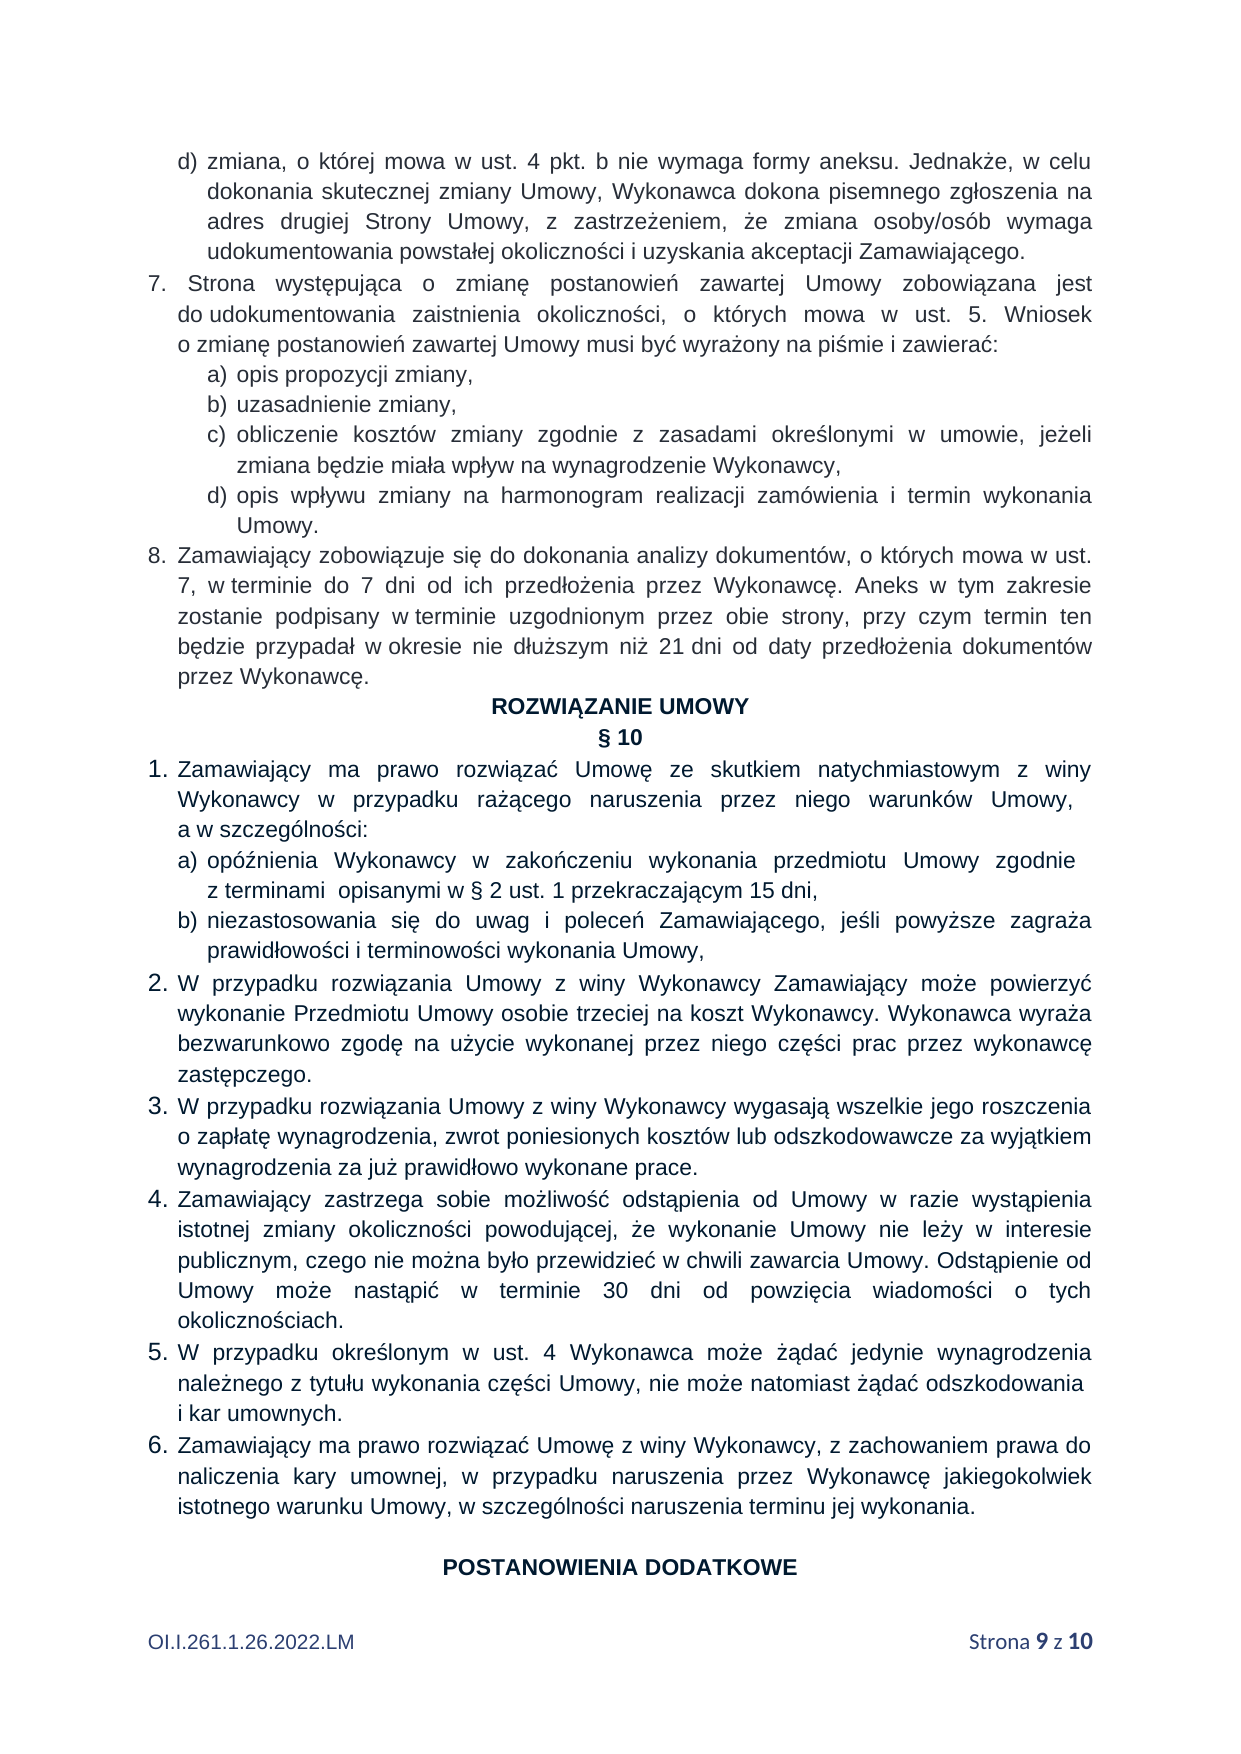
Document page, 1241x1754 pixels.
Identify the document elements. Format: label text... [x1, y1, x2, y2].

list opis wpływu zmiany na harmonogram realizacji zamówienia i termin wykonania Umowy. [207, 482, 1092, 538]
list opis propozycji zmiany, [207, 361, 1092, 387]
text POSTANOWIENIA DODATKOWE [148, 1553, 1092, 1580]
list W przypadku rozwiązania Umowy z winy Wykonawcy wygasają wszelkie jego roszczenia o zapłatę wynagrodzenia, zwrot poniesionych kosztów lub odszkodowawcze za wyjątkiem wynagrodzenia za już prawidłowo wykonane prace. [148, 1091, 1092, 1180]
list opóźnienia Wykonawcy w zakończeniu wykonania przedmiotu Umowy zgodnie z terminami opisanymi w § 2 ust. 1 przekraczającym 15 dni, [177, 847, 1092, 903]
list Zamawiający zastrzega sobie możliwość odstąpienia od Umowy w razie wystąpienia istotnej zmiany okoliczności powodującej, że wykonanie Umowy nie leży w interesie publicznym, czego nie można było przewidzieć w chwili zawarcia Umowy. Odstąpienie od Umowy może nastąpić w terminie 30 dni od powzięcia wiadomości o tych okolicznościach. [148, 1184, 1092, 1333]
list uzasadnienie zmiany, [207, 391, 1092, 417]
list Zamawiający zobowiązuje się do dokonania analizy dokumentów, o których mowa w ust. 7, w terminie do 7 dni od ich przedłożenia przez Wykonawcę. Aneks w tym zakresie zostanie podpisany w terminie uzgodnionym przez obie strony, przy czym termin ten będzie przypadał w okresie nie dłuższym niż 21 dni od daty przedłożenia dokumentów przez Wykonawcę. [148, 542, 1092, 689]
text § 10 [148, 723, 1092, 750]
text ROZWIĄZANIE UMOWY [148, 693, 1092, 719]
list niezastosowania się do uwag i poleceń Zamawiającego, jeśli powyższe zagraża prawidłowości i terminowości wykonania Umowy, [177, 907, 1092, 964]
list W przypadku określonym w ust. 4 Wykonawca może żądać jedynie wynagrodzenia należnego z tytułu wykonania części Umowy, nie może natomiast żądać odszkodowania i kar umownych. [148, 1337, 1092, 1426]
list obliczenie kosztów zmiany zgodnie z zasadami określonymi w umowie, jeżeli zmiana będzie miała wpływ na wynagrodzenie Wykonawcy, [207, 421, 1092, 478]
list zmiana, o której mowa w ust. 4 pkt. b nie wymaga formy aneksu. Jednakże, w celu dokonania skutecznej zmiany Umowy, Wykonawca dokona pisemnego zgłoszenia na adres drugiej Strony Umowy, z zastrzeżeniem, że zmiana osoby/osób wymaga udokumentowania powstałej okoliczności i uzyskania akceptacji Zamawiającego. [177, 148, 1092, 265]
list W przypadku rozwiązania Umowy z winy Wykonawcy Zamawiający może powierzyć wykonanie Przedmiotu Umowy osobie trzeciej na koszt Wykonawcy. Wykonawca wyraża bezwarunkowo zgodę na użycie wykonanej przez niego części prac przez wykonawcę zastępczego. [148, 967, 1092, 1087]
list Zamawiający ma prawo rozwiązać Umowę ze skutkiem natychmiastowym z winy Wykonawcy w przypadku rażącego naruszenia przez niego warunków Umowy, a w szczególności: [148, 754, 1092, 843]
list Zamawiający ma prawo rozwiązać Umowę z winy Wykonawcy, z zachowaniem prawa do naliczenia kary umownej, w przypadku naruszenia przez Wykonawcę jakiegokolwiek istotnego warunku Umowy, w szczególności naruszenia terminu jej wykonania. [148, 1430, 1092, 1519]
text 7. Strona występująca o zmianę postanowień zawartej Umowy zobowiązana jest do udokumentowania zaistnienia okoliczności, o których mowa w ust. 5. Wniosek o zmianę postanowień zawartej Umowy musi być wyrażony na piśmie i zawierać: [148, 270, 1092, 357]
